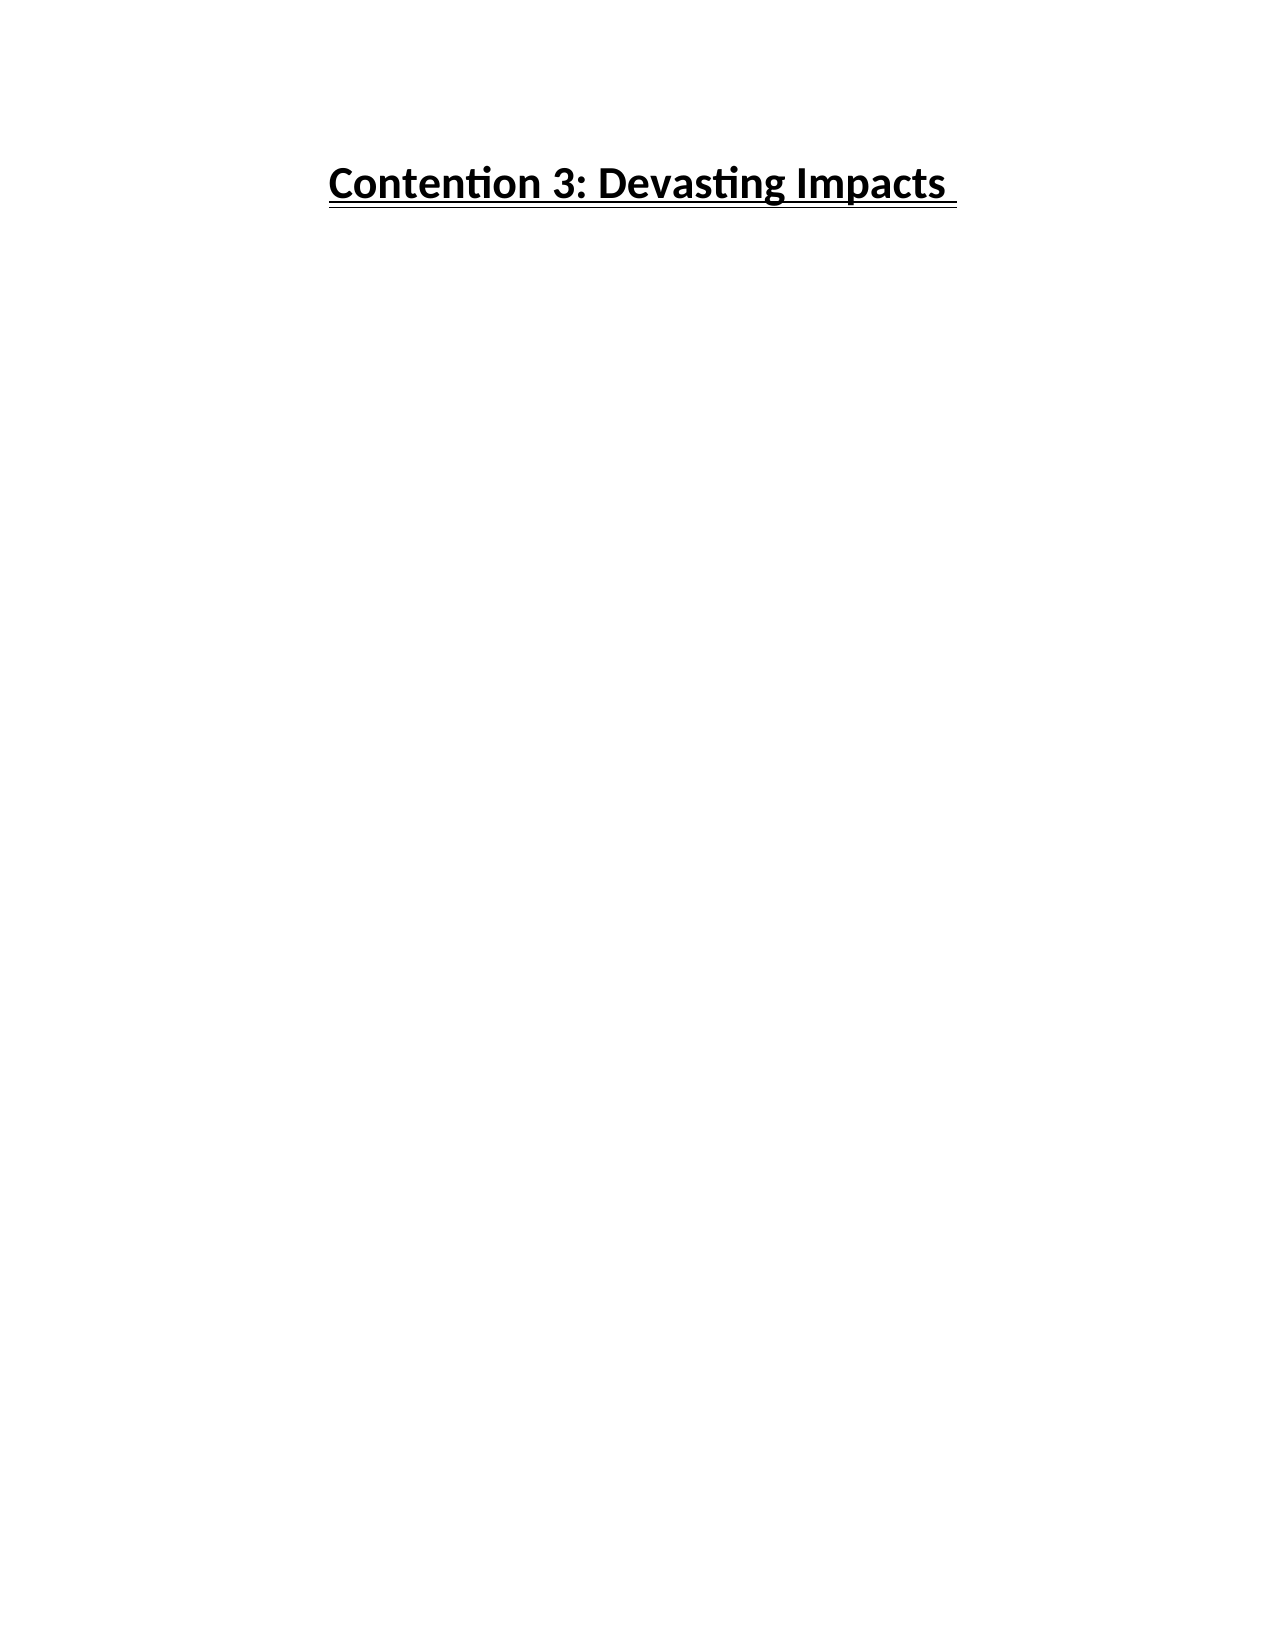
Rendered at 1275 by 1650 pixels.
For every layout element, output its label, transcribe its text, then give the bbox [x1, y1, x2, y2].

subtitle Contention 3: Devasting Impacts [150, 154, 1125, 210]
